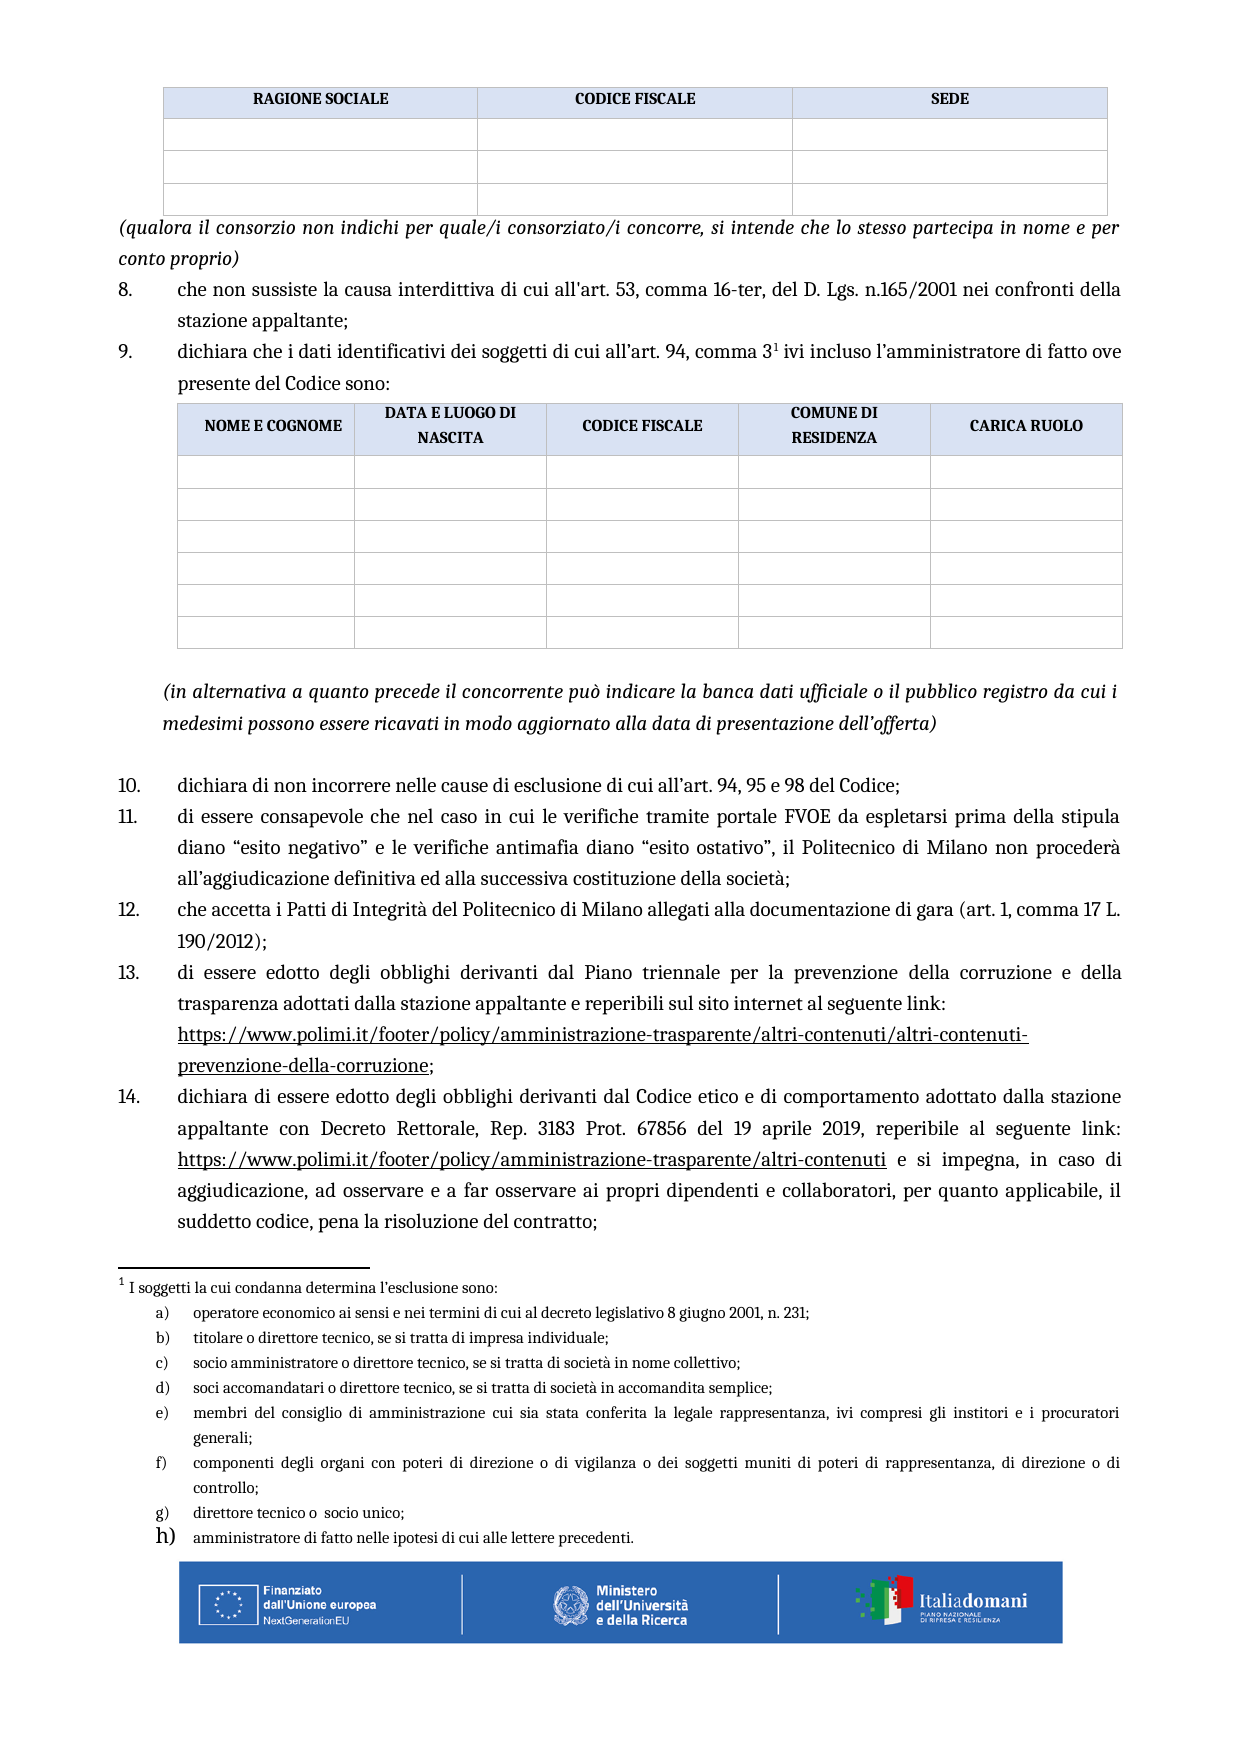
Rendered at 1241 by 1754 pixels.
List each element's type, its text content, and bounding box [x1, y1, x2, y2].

table_cell [739, 553, 930, 584]
table_header CODICE FISCALE [547, 404, 738, 455]
table_cell [547, 585, 738, 616]
table_cell [739, 521, 930, 552]
table_header NOME E COGNOME [178, 404, 354, 455]
table_cell [178, 617, 354, 648]
table_cell [478, 119, 792, 150]
table_cell [178, 521, 354, 552]
picture [118, 1548, 1123, 1653]
list che non sussiste la causa interdittiva di cui all'art. 53, comma 16-ter, del D. Lgs. n.165/2001 nei confronti della stazione appaltante; [118, 278, 1122, 333]
table_cell [547, 617, 738, 648]
list dichiara di non incorrere nelle cause di esclusione di cui all’art. 94, 95 e 98 del Codice; [118, 773, 1122, 797]
table_cell [793, 119, 1107, 150]
table_cell [178, 553, 354, 584]
table_header CODICE FISCALE [478, 88, 792, 118]
table_cell [793, 184, 1107, 214]
table_cell [478, 184, 792, 214]
table_cell [547, 521, 738, 552]
table_cell [547, 456, 738, 487]
table_cell [739, 456, 930, 487]
table_header COMUNE DI RESIDENZA [739, 404, 930, 455]
table_header DATA E LUOGO DI NASCITA [355, 404, 546, 455]
table_cell [739, 617, 930, 648]
list https://www.polimi.it/footer/policy/amministrazione-trasparente/altri-contenuti/altri-contenuti-prevenzione-della-corruzione; [177, 1023, 1122, 1078]
table_cell [355, 456, 546, 487]
table_cell [547, 489, 738, 519]
table_cell [931, 521, 1122, 552]
table_cell [739, 489, 930, 519]
table_cell [355, 521, 546, 552]
table_cell [931, 585, 1122, 616]
table_cell [931, 617, 1122, 648]
list (in alternativa a quanto precede il concorrente può indicare la banca dati ufficiale o il pubblico registro da cui i medesimi possono essere ricavati in modo aggiornato alla data di presentazione dell’offerta) [162, 680, 1122, 735]
table_cell [355, 617, 546, 648]
table_cell [931, 553, 1122, 584]
table_cell [355, 553, 546, 584]
list dichiara di essere edotto degli obblighi derivanti dal Codice etico e di comportamento adottato dalla stazione appaltante con Decreto Rettorale, Rep. 3183 Prot. 67856 del 19 aprile 2019, reperibile al seguente link: https://www.polimi.it/footer/policy/amministrazione-trasparente/altri-contenuti e si impegna, in caso di aggiudicazione, ad osservare e a far osservare ai propri dipendenti e collaboratori, per quanto applicabile, il suddetto codice, pena la risoluzione del contratto; [118, 1085, 1122, 1233]
table_cell [547, 553, 738, 584]
table_cell [355, 489, 546, 519]
table_cell [793, 151, 1107, 182]
table_cell [931, 489, 1122, 519]
table_cell [739, 585, 930, 616]
list di essere consapevole che nel caso in cui le verifiche tramite portale FVOE da espletarsi prima della stipula diano “esito negativo” e le verifiche antimafia diano “esito ostativo”, il Politecnico di Milano non procederà all’aggiudicazione definitiva ed alla successiva costituzione della società; [118, 805, 1122, 891]
table_cell [931, 456, 1122, 487]
table_cell [478, 151, 792, 182]
table_cell [178, 585, 354, 616]
table_cell [164, 119, 477, 150]
list dichiara che i dati identificativi dei soggetti di cui all’art. 94, comma 3 ivi incluso l’amministratore di fatto ove presente del Codice sono: [118, 340, 1122, 395]
list (qualora il consorzio non indichi per quale/i consorziato/i concorre, si intende che lo stesso partecipa in nome e per conto proprio) [118, 74, 1122, 271]
list di essere edotto degli obblighi derivanti dal Piano triennale per la prevenzione della corruzione e della trasparenza adottati dalla stazione appaltante e reperibili sul sito internet al seguente link: [118, 960, 1122, 1016]
table_header SEDE [793, 88, 1107, 118]
table_cell [178, 489, 354, 519]
table_cell [355, 585, 546, 616]
table_cell [164, 184, 477, 214]
table_cell [164, 151, 477, 182]
table_cell [178, 456, 354, 487]
list che accetta i Patti di Integrità del Politecnico di Milano allegati alla documentazione di gara (art. 1, comma 17 L. 190/2012); [118, 898, 1122, 953]
table_header CARICA RUOLO [931, 404, 1122, 455]
table_header RAGIONE SOCIALE [164, 88, 477, 118]
